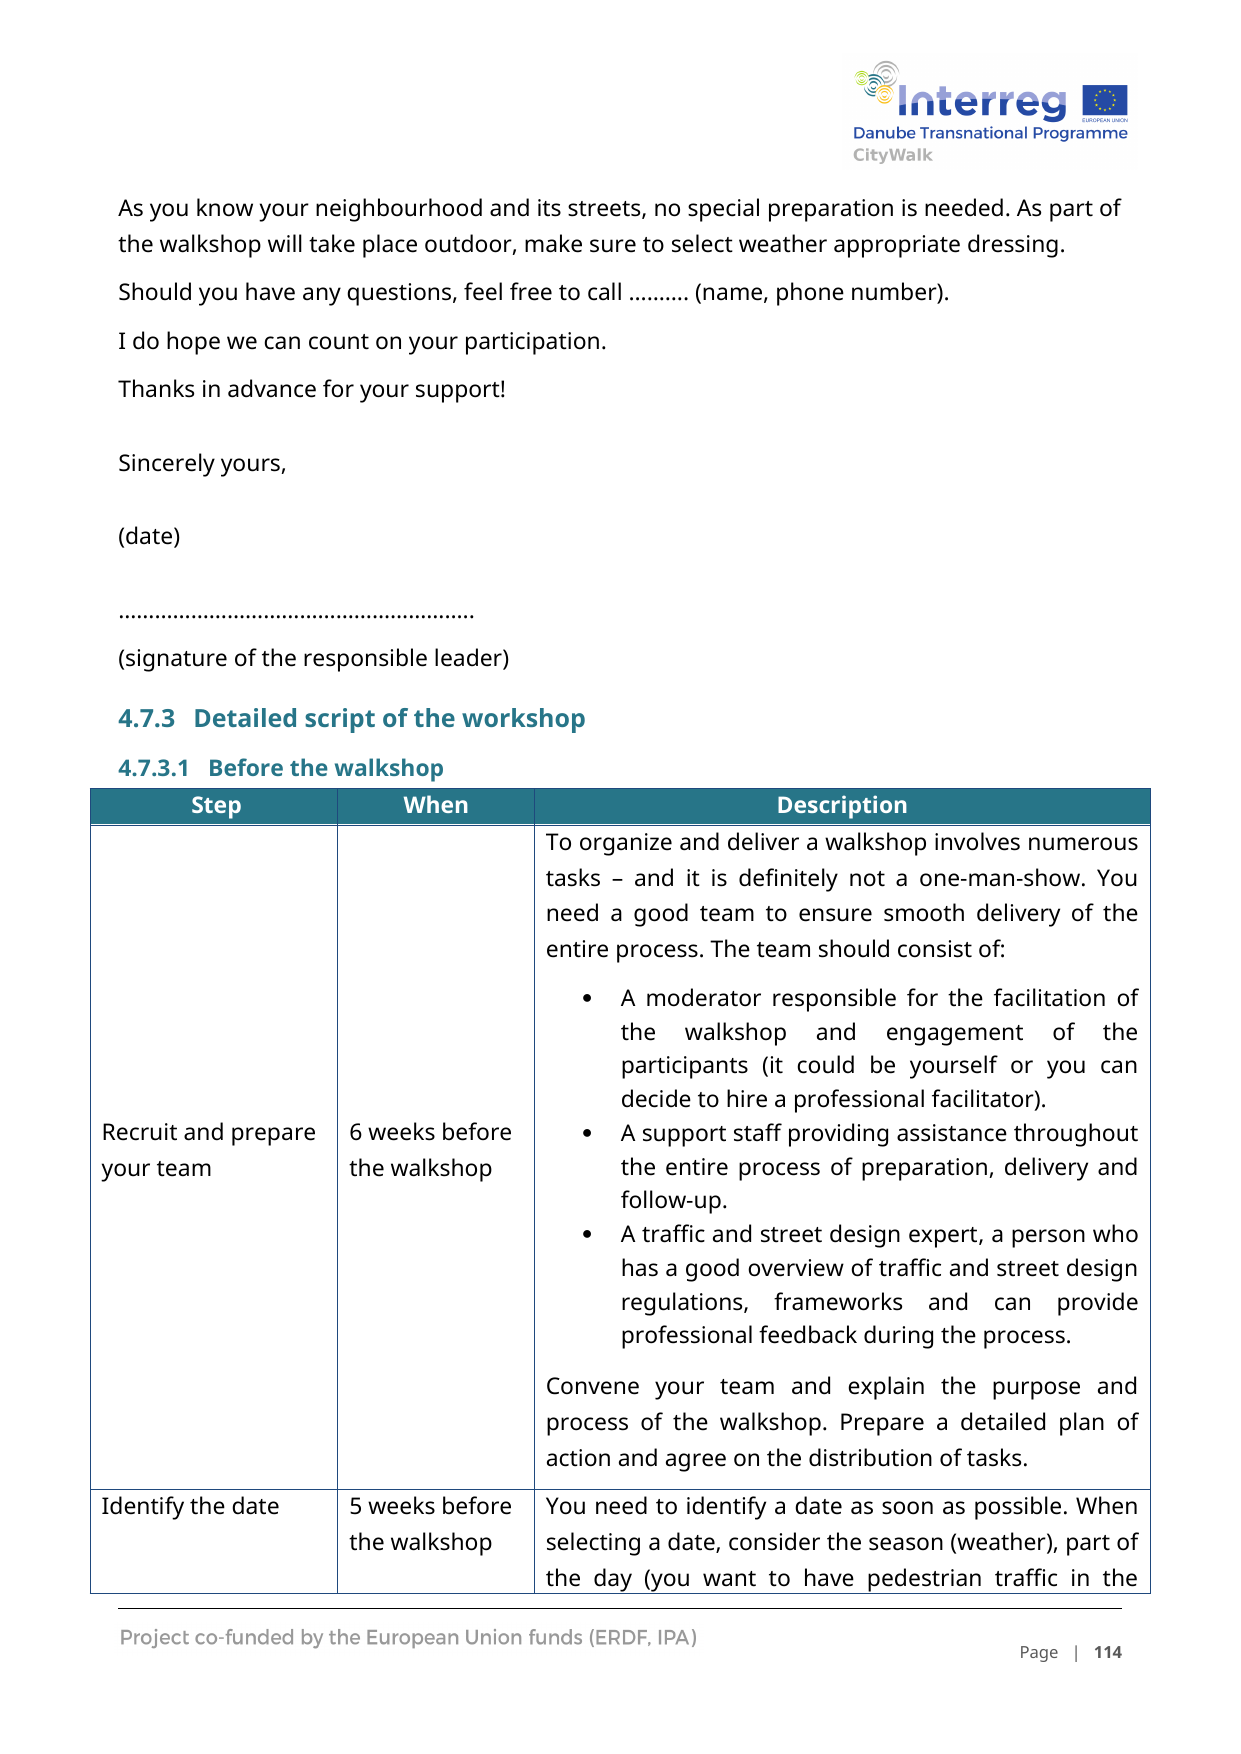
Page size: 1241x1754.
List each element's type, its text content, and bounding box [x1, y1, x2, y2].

text Thanks in advance for your support! [118, 373, 1122, 404]
text Should you have any questions, feel free to call ………. (name, phone number). [118, 276, 1122, 308]
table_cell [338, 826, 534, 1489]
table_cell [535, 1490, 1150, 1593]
text ………………………………………………….. [118, 593, 1122, 625]
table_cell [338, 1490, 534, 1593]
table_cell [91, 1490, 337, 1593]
text I do hope we can count on your participation. [118, 325, 1122, 356]
picture [842, 53, 1138, 170]
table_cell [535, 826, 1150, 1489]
text Sincerely yours, [118, 447, 1122, 478]
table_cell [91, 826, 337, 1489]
subtitle Detailed script of the workshop [118, 701, 1122, 735]
picture [113, 1622, 704, 1656]
subtitle Before the walkshop [118, 752, 1122, 784]
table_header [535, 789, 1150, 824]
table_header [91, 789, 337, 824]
text As you know your neighbourhood and its streets, no special preparation is needed. As part of the walkshop will take place outdoor, make sure to select weather appropriate dressing. [118, 192, 1122, 259]
text (signature of the responsible leader) [118, 642, 1122, 673]
text (date) [118, 520, 1122, 551]
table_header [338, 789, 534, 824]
